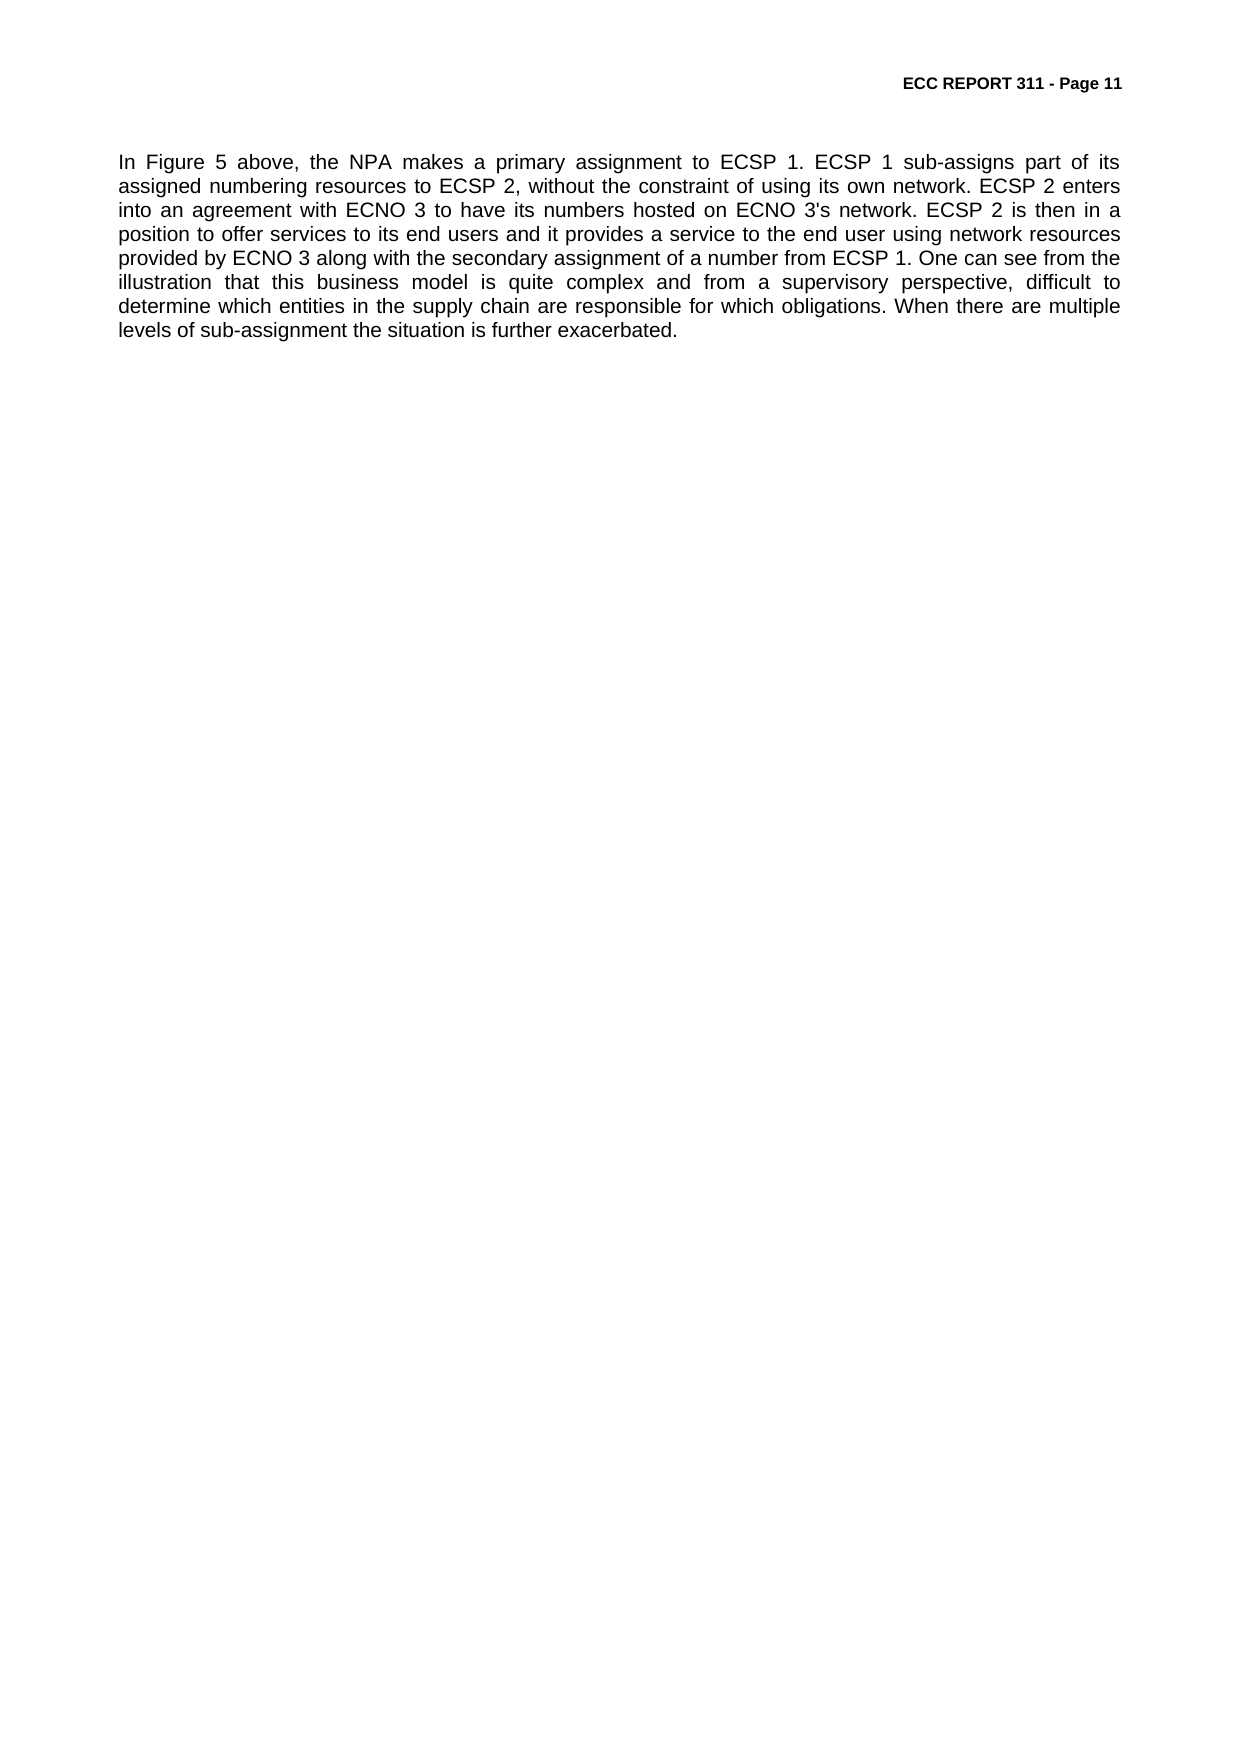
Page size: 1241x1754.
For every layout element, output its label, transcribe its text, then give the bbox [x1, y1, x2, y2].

text In Figure 5 above, the NPA makes a primary assignment to ECSP 1. ECSP 1 sub-assigns part of its assigned numbering resources to ECSP 2, without the constraint of using its own network. ECSP 2 enters into an agreement with ECNO 3 to have its numbers hosted on ECNO 3's network. ECSP 2 is then in a position to offer services to its end users and it provides a service to the end user using network resources provided by ECNO 3 along with the secondary assignment of a number from ECSP 1. One can see from the illustration that this business model is quite complex and from a supervisory perspective, difficult to determine which entities in the supply chain are responsible for which obligations. When there are multiple levels of sub-assignment the situation is further exacerbated. [118, 150, 1122, 342]
